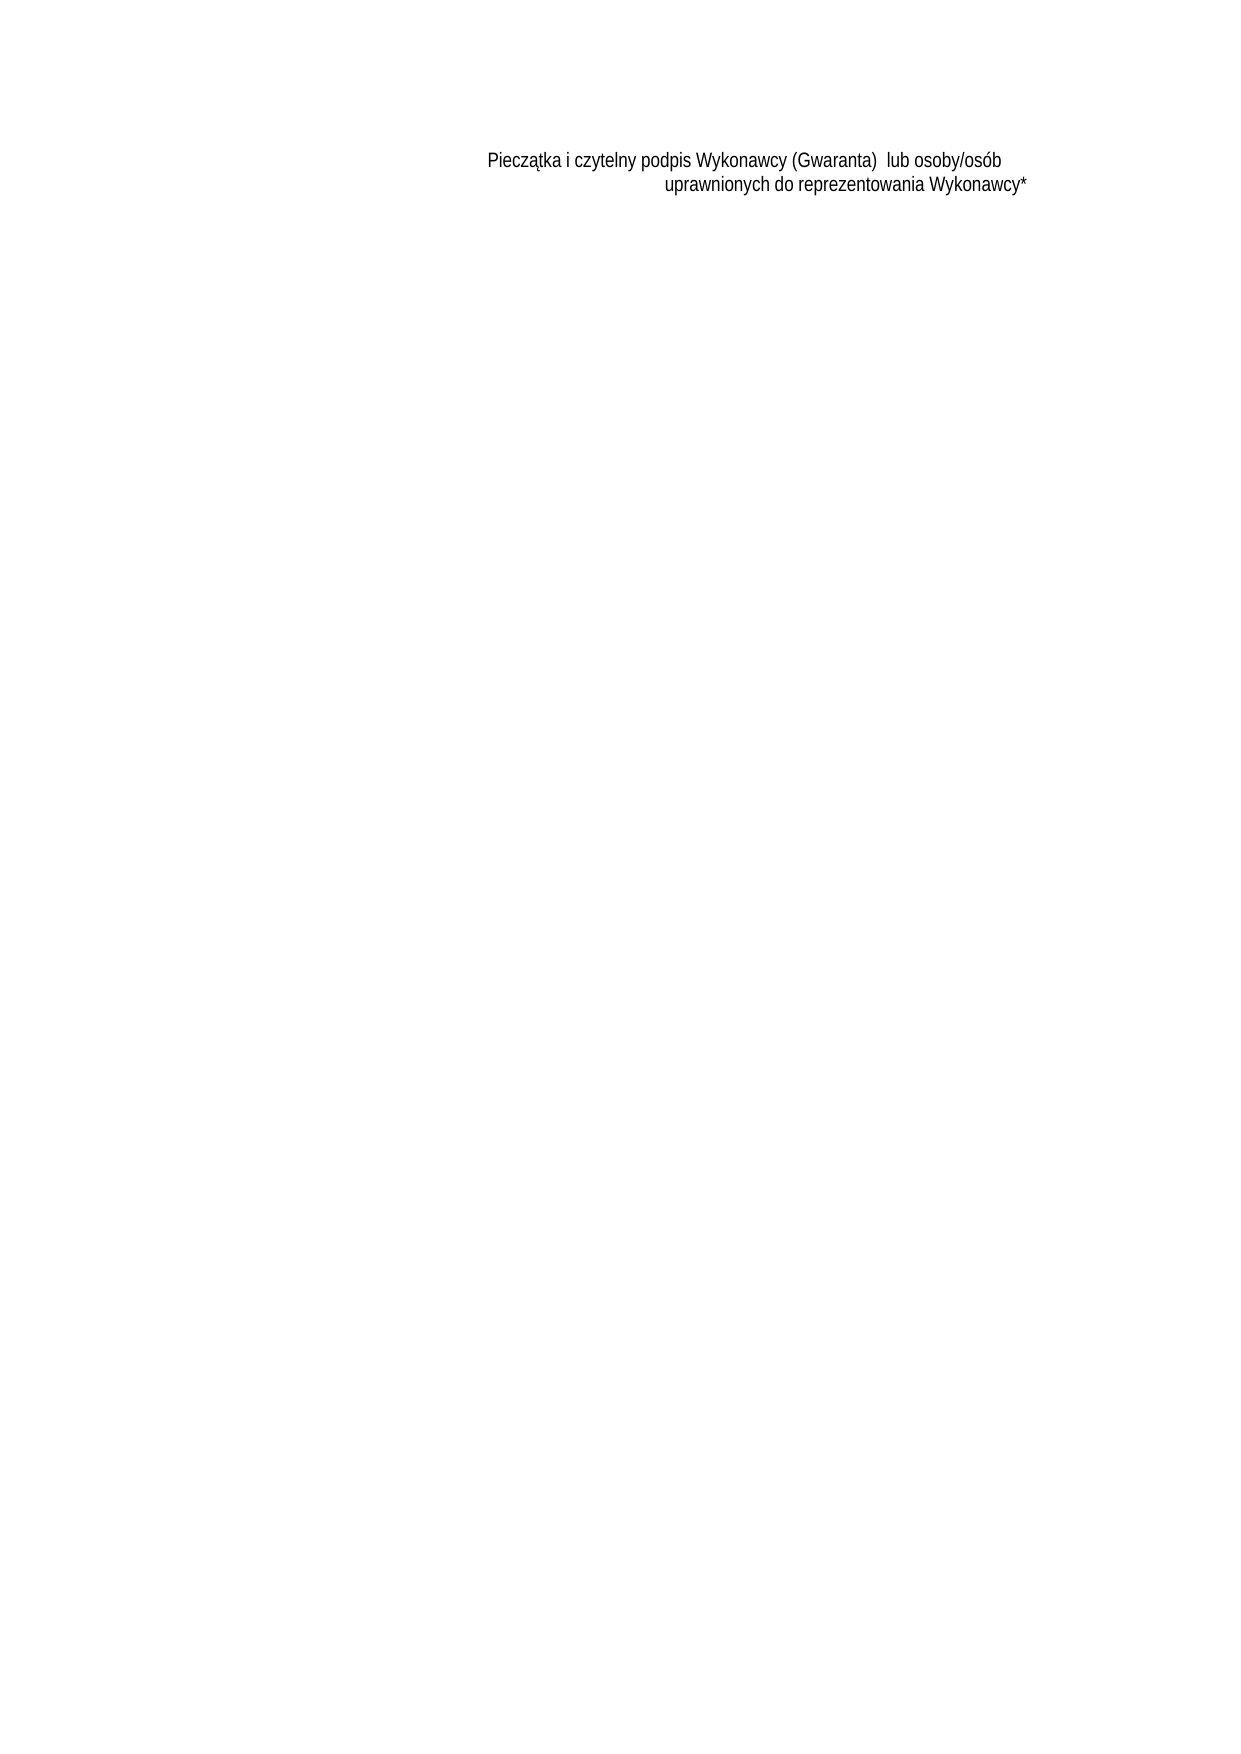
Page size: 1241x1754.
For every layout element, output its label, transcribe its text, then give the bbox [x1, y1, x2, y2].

text Pieczątka i czytelny podpis Wykonawcy (Gwaranta) lub osoby/osób uprawnionych do reprezentowania Wykonawcy* [487, 148, 1093, 196]
